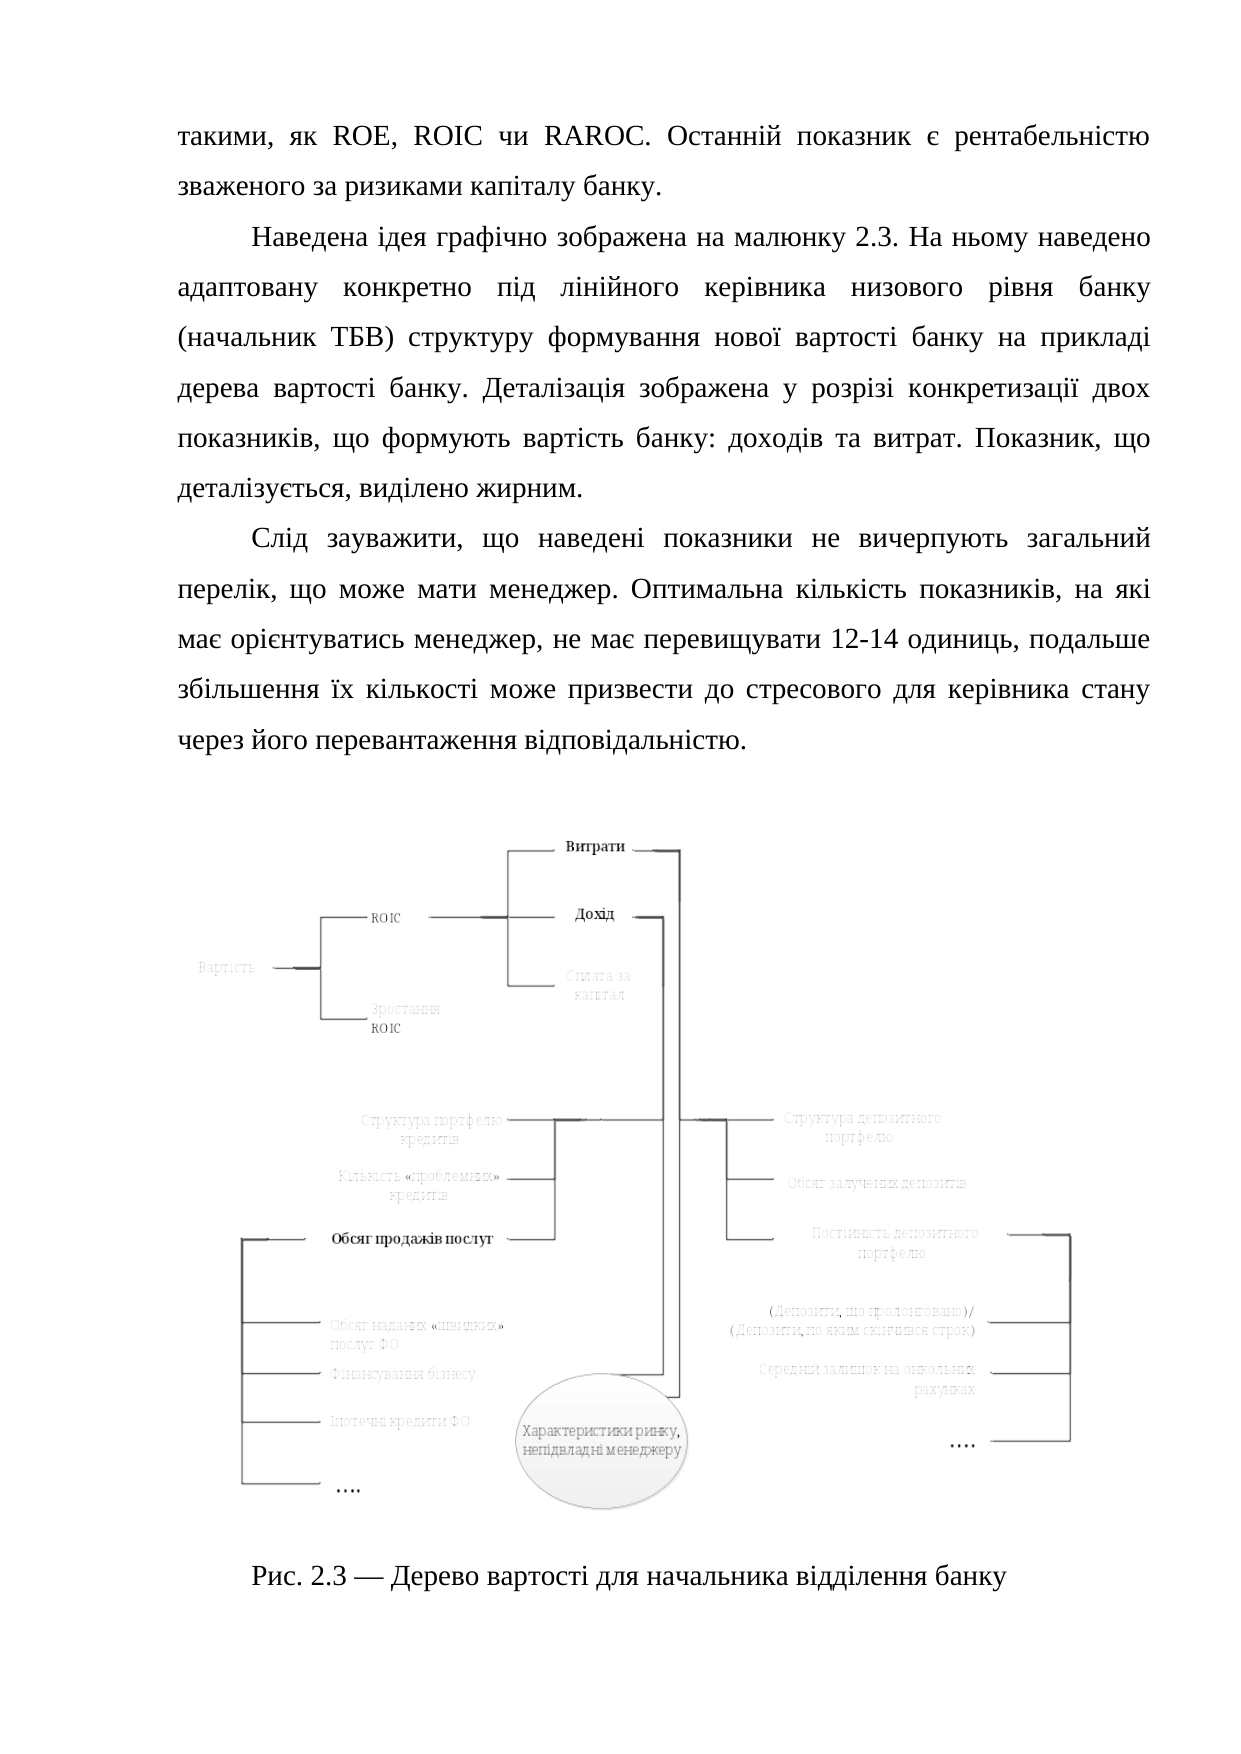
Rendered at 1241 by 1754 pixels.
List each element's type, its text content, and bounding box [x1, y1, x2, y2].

text Рис. 2.3 — Дерево вартості для начальника відділення банку [177, 1558, 1152, 1592]
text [177, 118, 1152, 202]
text Наведена ідея графічно зображена на малюнку 2.3. На ньому наведено адаптовану конкретно під лінійного керівника низового рівня банку (начальник ТБВ) структуру формування нової вартості банку на прикладі дерева вартості банку. Деталізація зображена у розрізі конкретизації двох показників, що формують вартість банку: доходів та витрат. Показник, що деталізується, виділено жирним. [177, 219, 1152, 504]
text Слід зауважити, що наведені показники не вичерпують загальний перелік, що може мати менеджер. Оптимальна кількість показників, на які має орієнтуватись менеджер, не має перевищувати 12-14 одиниць, подальше збільшення їх кількості може призвести до стресового для керівника стану через його перевантаження відповідальністю. [177, 521, 1152, 755]
